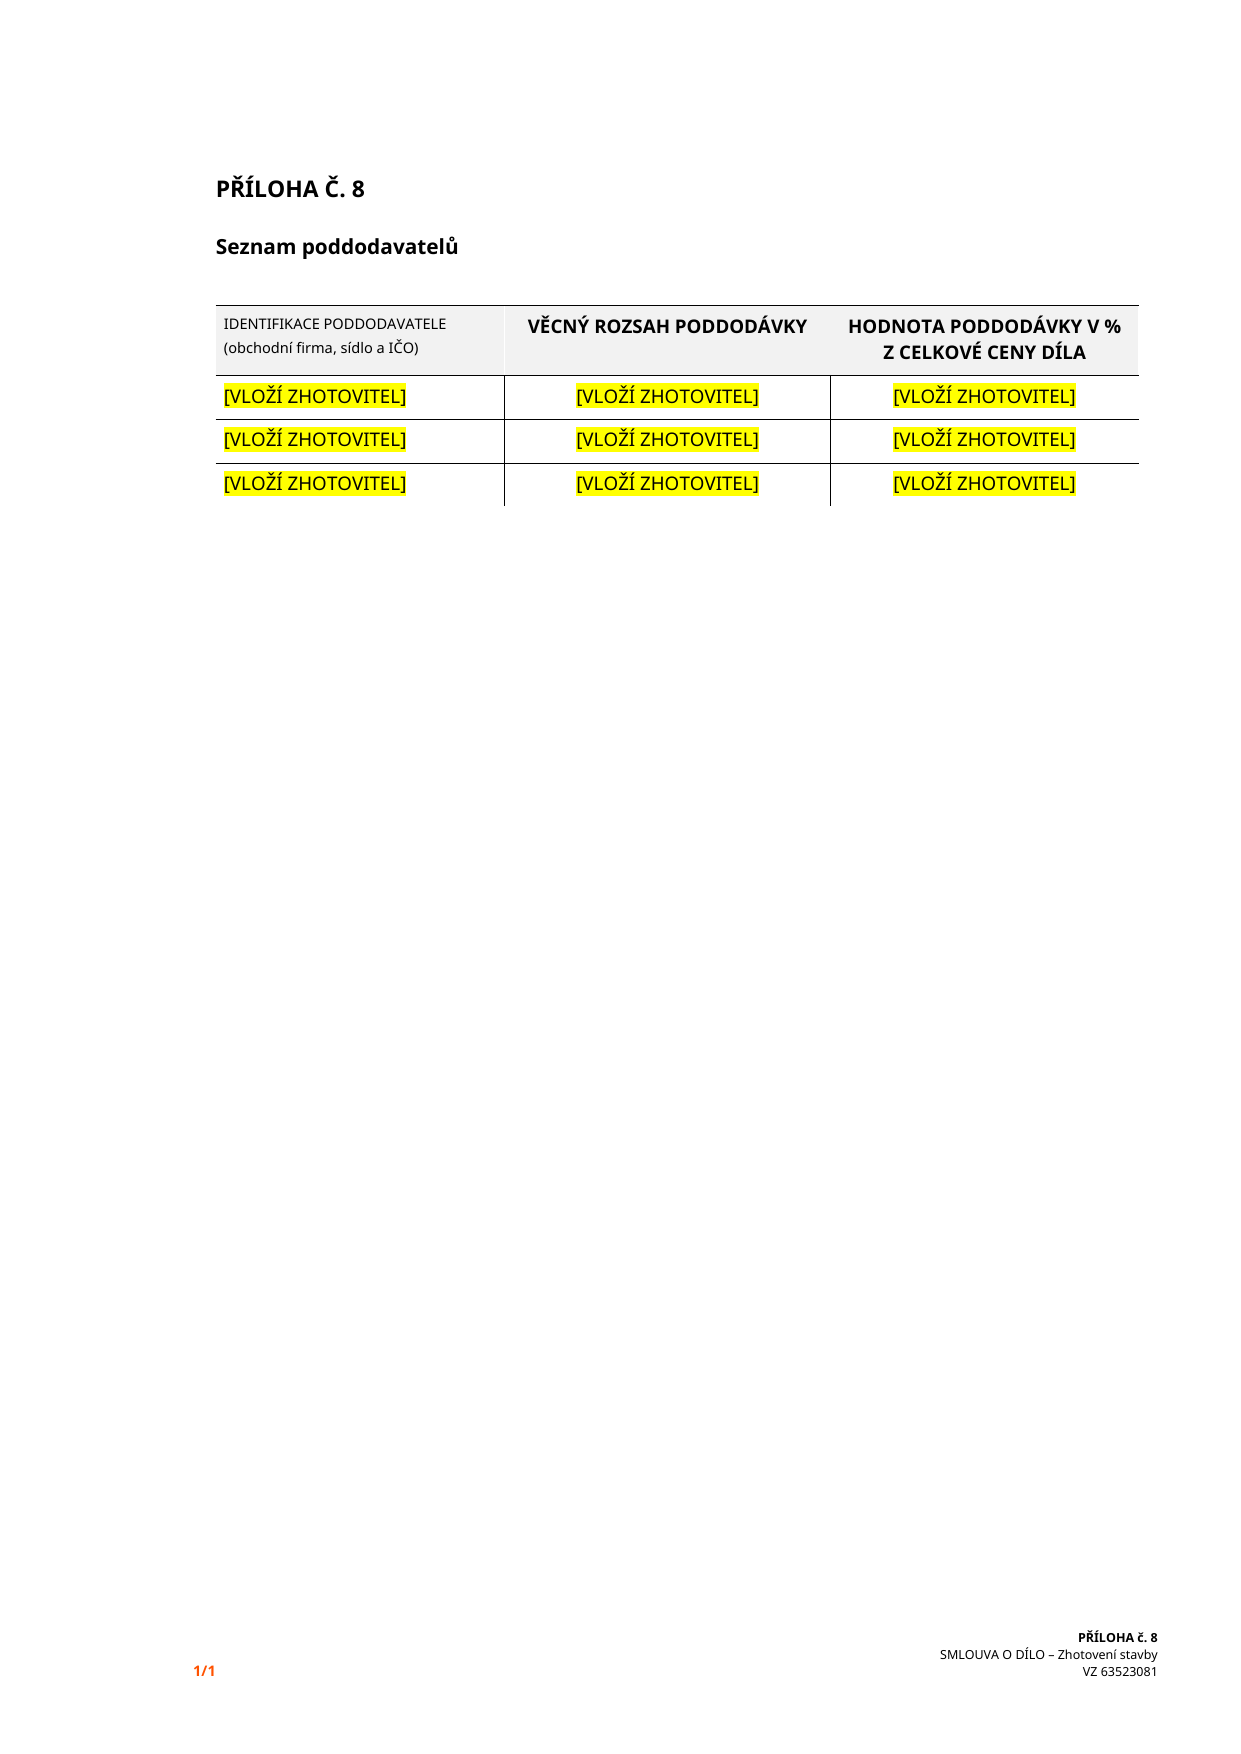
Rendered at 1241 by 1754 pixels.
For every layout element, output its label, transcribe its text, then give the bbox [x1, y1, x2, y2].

table_cell [VLOŽÍ ZHOTOVITEL] [831, 376, 1138, 418]
table_cell [VLOŽÍ ZHOTOVITEL] [831, 464, 1138, 506]
table_cell [VLOŽÍ ZHOTOVITEL] [831, 420, 1138, 462]
table_cell [VLOŽÍ ZHOTOVITEL] [505, 376, 830, 418]
table_cell [VLOŽÍ ZHOTOVITEL] [216, 420, 504, 462]
table_cell [VLOŽÍ ZHOTOVITEL] [505, 420, 830, 462]
table_cell [VLOŽÍ ZHOTOVITEL] [216, 376, 504, 418]
table_cell [VLOŽÍ ZHOTOVITEL] [505, 464, 830, 506]
table_cell [VLOŽÍ ZHOTOVITEL] [216, 464, 504, 506]
table_header IDENTIFIKACE PODDODAVATELE (obchodní firma, sídlo a IČO) [216, 306, 504, 375]
text Příloha č. 8 [216, 172, 1093, 204]
text Seznam poddodavatelů [216, 232, 1093, 260]
table_header VĚCNÝ ROZSAH PODDODÁVKY [505, 306, 830, 375]
table_header HODNOTA PODDODÁVKY V % Z CELKOVÉ CENY DÍLA [830, 306, 1138, 375]
